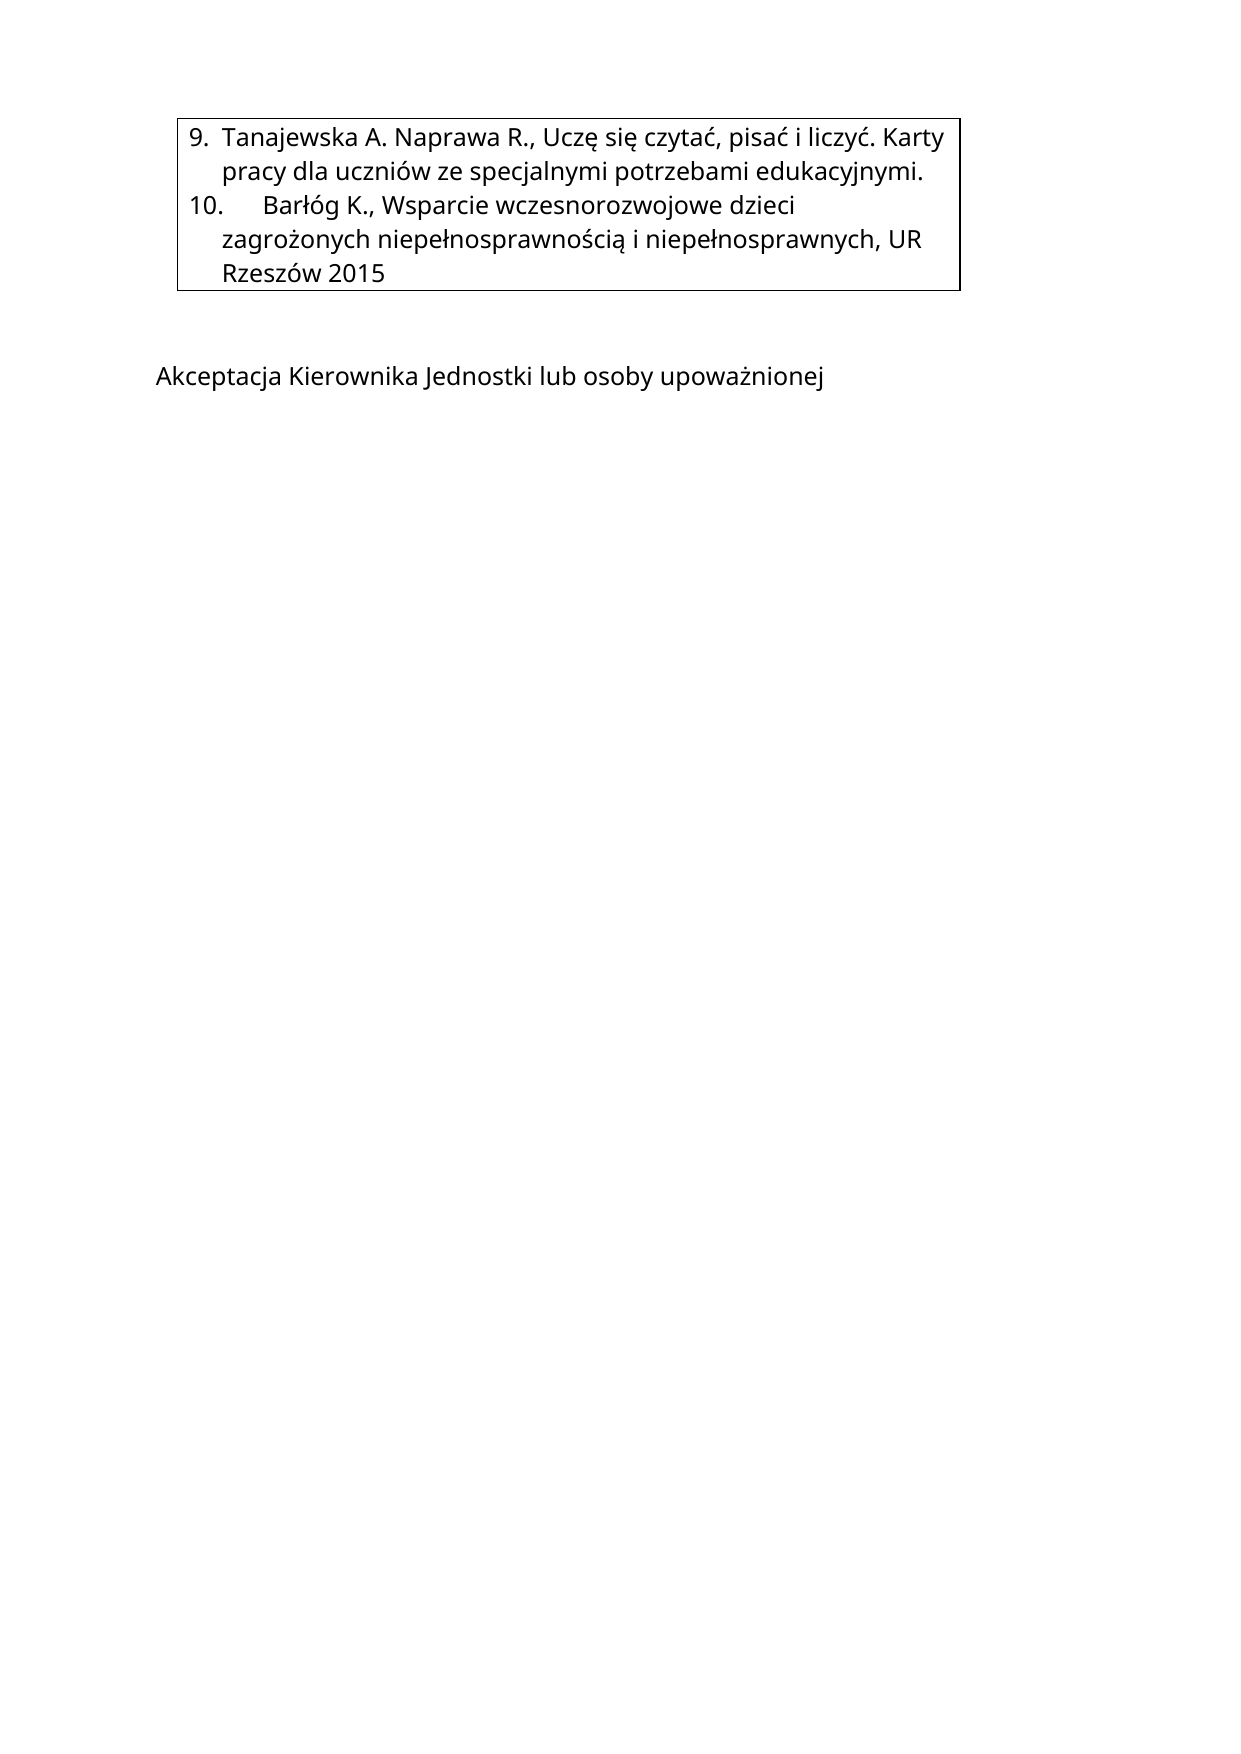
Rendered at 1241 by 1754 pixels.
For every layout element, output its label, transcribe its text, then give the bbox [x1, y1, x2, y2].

text Akceptacja Kierownika Jednostki lub osoby upoważnionej [156, 359, 1122, 393]
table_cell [178, 119, 959, 289]
